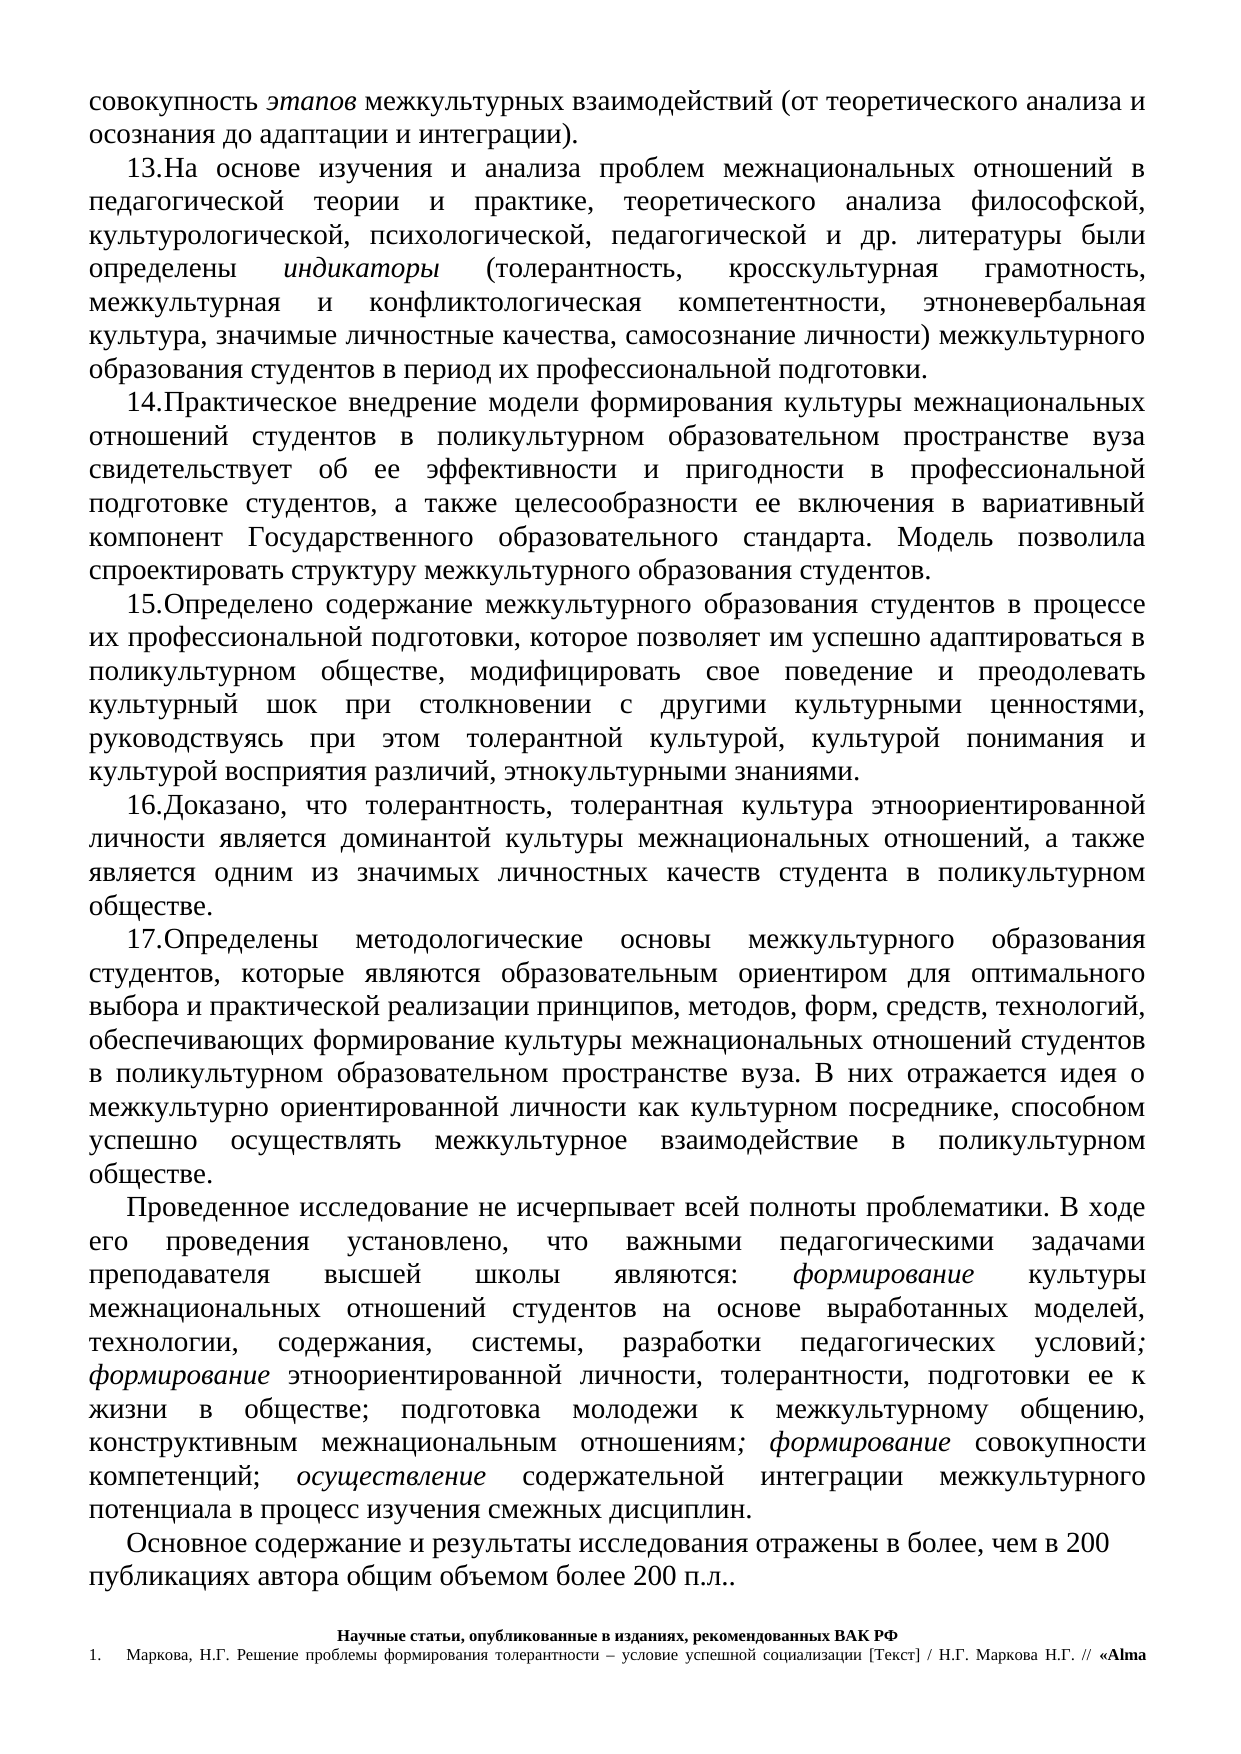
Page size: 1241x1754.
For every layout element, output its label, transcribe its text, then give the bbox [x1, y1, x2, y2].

text 16. Доказано, что толерантность, толерантная культура этноориентированной личности является доминантой культуры межнациональных отношений, а также является одним из значимых личностных качеств студента в поликультурном обществе. [89, 787, 1146, 921]
text Проведенное исследование не исчерпывает всей полноты проблематики. В ходе его проведения установлено, что важными педагогическими задачами преподавателя высшей школы являются: формирование культуры межнациональных отношений студентов на основе выработанных моделей, технологии, содержания, системы, разработки педагогических условий; формирование этноориентированной личности, толерантности, подготовки ее к жизни в обществе; подготовка молодежи к межкультурному общению, конструктивным межнациональным отношениям; формирование совокупности компетенций; осуществление содержательной интеграции межкультурного потенциала в процесс изучения смежных дисциплин. [89, 1189, 1146, 1525]
text 14. Практическое внедрение модели формирования культуры межнациональных отношений студентов в поликультурном образовательном пространстве вуза свидетельствует об ее эффективности и пригодности в профессиональной подготовке студентов, а также целесообразности ее включения в вариативный компонент Государственного образовательного стандарта. Модель позволила спроектировать структуру межкультурного образования студентов. [89, 384, 1146, 586]
text 17. Определены методологические основы межкультурного образования студентов, которые являются образовательным ориентиром для оптимального выбора и практической реализации принципов, методов, форм, средств, технологий, обеспечивающих формирование культуры межнациональных отношений студентов в поликультурном образовательном пространстве вуза. В них отражается идея о межкультурно ориентированной личности как культурном посреднике, способном успешно осуществлять межкультурное взаимодействие в поликультурном обществе. [89, 921, 1146, 1189]
text Основное содержание и результаты исследования отражены в более, чем в 200 публикациях автора общим объемом более 200 п.л.. [89, 1525, 1146, 1592]
text Научные статьи, опубликованные в изданиях, рекомендованных ВАК РФ [89, 1626, 1146, 1645]
text 13. На основе изучения и анализа проблем межнациональных отношений в педагогической теории и практике, теоретического анализа философской, культурологической, психологической, педагогической и др. литературы были определены индикаторы (толерантность, кросскультурная грамотность, межкультурная и конфликтологическая компетентности, этноневербальная культура, значимые личностные качества, самосознание личности) межкультурного образования студентов в период их профессиональной подготовки. [89, 150, 1146, 384]
text 15. Определено содержание межкультурного образования студентов в процессе их профессиональной подготовки, которое позволяет им успешно адаптироваться в поликультурном обществе, модифицировать свое поведение и преодолевать культурный шок при столкновении с другими культурными ценностями, руководствуясь при этом толерантной культурой, культурой понимания и культурой восприятия различий, этнокультурными знаниями. [89, 586, 1146, 787]
